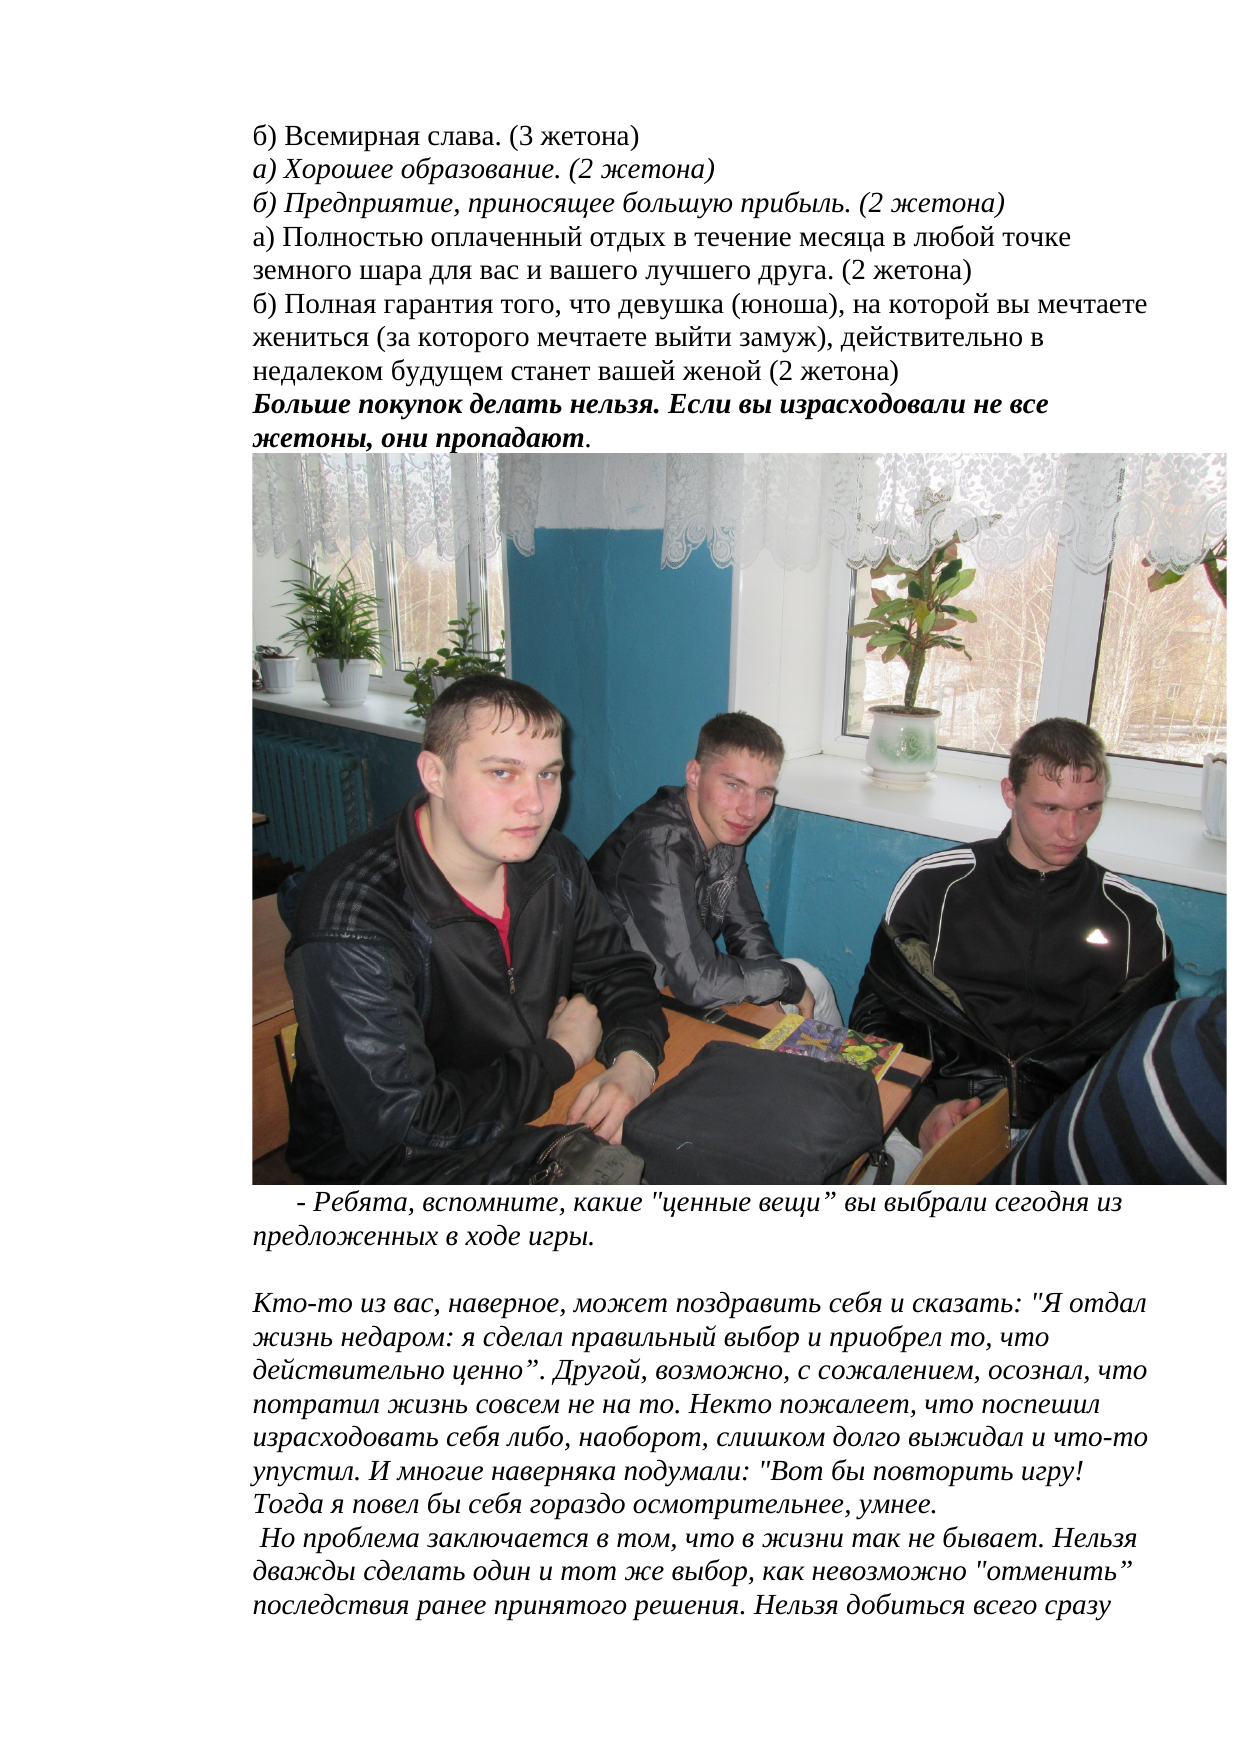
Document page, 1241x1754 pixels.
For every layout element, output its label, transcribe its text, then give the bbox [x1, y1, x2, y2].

list а) Хорошее образование. (2 жетона) [252, 152, 1152, 185]
list б) Всемирная слава. (3 жетона) [252, 118, 1152, 152]
list Больше покупок делать нельзя. Если вы израсходовали не все жетоны, они пропадают. [252, 386, 1152, 453]
list б) Предприятие, приносящее большую прибыль. (2 жетона) [252, 185, 1152, 219]
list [252, 1520, 1152, 1621]
list б) Полная гарантия того, что девушка (юноша), на которой вы мечтаете жениться (за которого мечтаете выйти замуж), действительно в недалеком будущем станет вашей женой (2 жетона) [252, 286, 1152, 386]
picture [252, 453, 1227, 1185]
list - Ребята, вспомните, какие "ценные вещи” вы выбрали сегодня из предложенных в ходе игры. [252, 1185, 1152, 1252]
list Кто-то из вас, наверное, может поздравить себя и сказать: "Я отдал жизнь недаром: я сделал правильный выбор и приобрел то, что действительно ценно”. Другой, возможно, с сожалением, осознал, что потратил жизнь совсем не на то. Некто пожалеет, что поспешил израсходовать себя либо, наоборот, слишком долго выжидал и что-то упустил. И многие наверняка подумали: "Вот бы повторить игру! Тогда я повел бы себя гораздо осмотрительнее, умнее. [252, 1285, 1152, 1520]
list а) Полностью оплаченный отдых в течение месяца в любой точке земного шара для вас и вашего лучшего друга. (2 жетона) [252, 219, 1152, 286]
